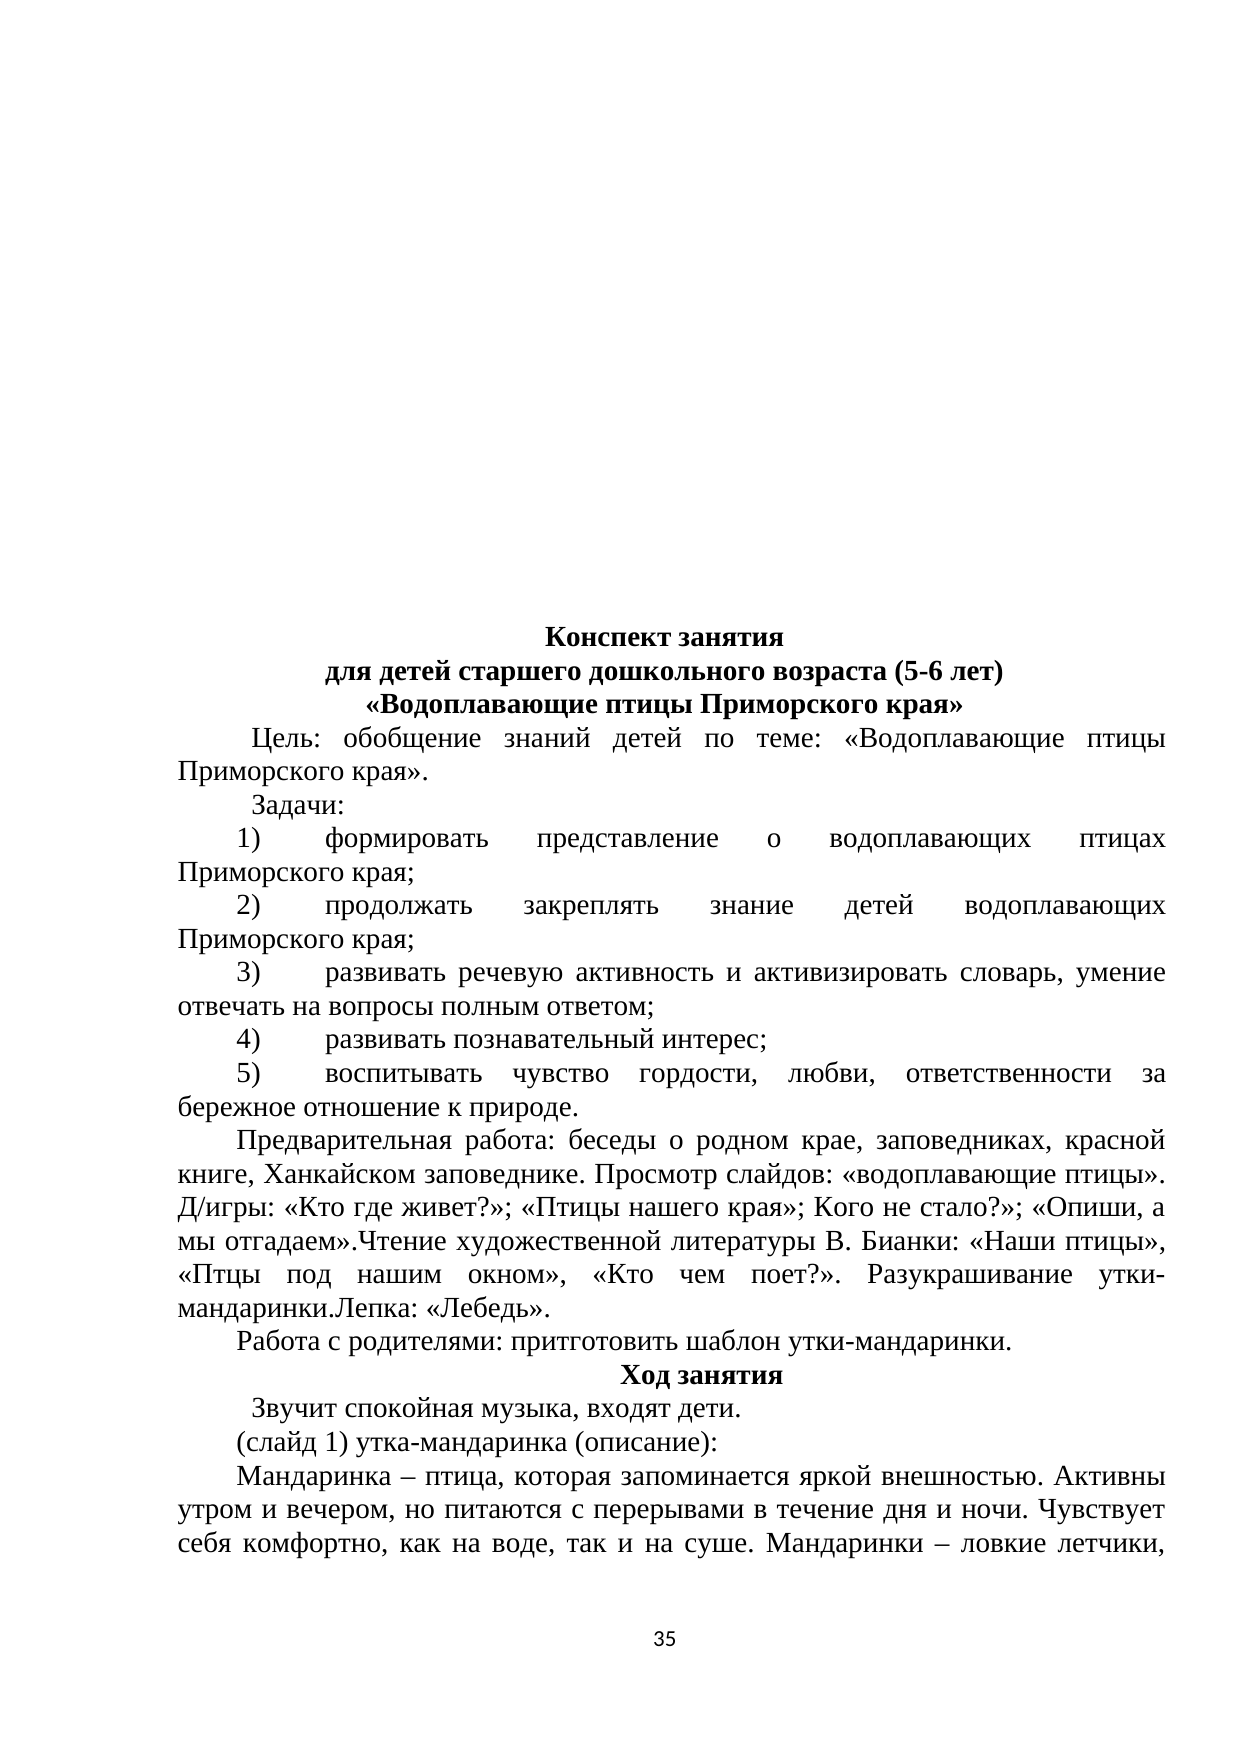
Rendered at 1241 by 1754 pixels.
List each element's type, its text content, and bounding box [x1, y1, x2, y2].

text Звучит спокойная музыка, входят дети. [177, 1391, 1167, 1424]
text Конспект занятия [177, 619, 1152, 653]
list развивать познавательный интерес; [177, 1022, 1167, 1055]
text Цель: обобщение знаний детей по теме: «Водоплавающие птицы Приморского края». [177, 720, 1167, 787]
list воспитывать чувство гордости, любви, ответственности за бережное отношение к природе. [177, 1055, 1167, 1122]
list развивать речевую активность и активизировать словарь, умение отвечать на вопросы полным ответом; [177, 954, 1167, 1022]
list формировать представление о водоплавающих птицах Приморского края; [177, 820, 1167, 887]
text (слайд 1) утка-мандаринка (описание): [177, 1424, 1167, 1458]
list продолжать закреплять знание детей водоплавающих Приморского края; [177, 887, 1167, 954]
text Ход занятия [177, 1357, 1167, 1391]
text «Водоплавающие птицы Приморского края» [177, 686, 1152, 720]
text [177, 1458, 1167, 1558]
text Работа с родителями: притготовить шаблон утки-мандаринки. [177, 1323, 1167, 1357]
text Задачи: [177, 787, 1167, 820]
text для детей старшего дошкольного возраста (5-6 лет) [177, 653, 1152, 686]
text Предварительная работа: беседы о родном крае, заповедниках, красной книге, Ханкайском заповеднике. Просмотр слайдов: «водоплавающие птицы». Д/игры: «Кто где живет?»; «Птицы нашего края»; Кого не стало?»; «Опиши, а мы отгадаем».Чтение художественной литературы В. Бианки: «Наши птицы», «Птцы под нашим окном», «Кто чем поет?». Разукрашивание утки-мандаринки.Лепка: «Лебедь». [177, 1122, 1167, 1323]
